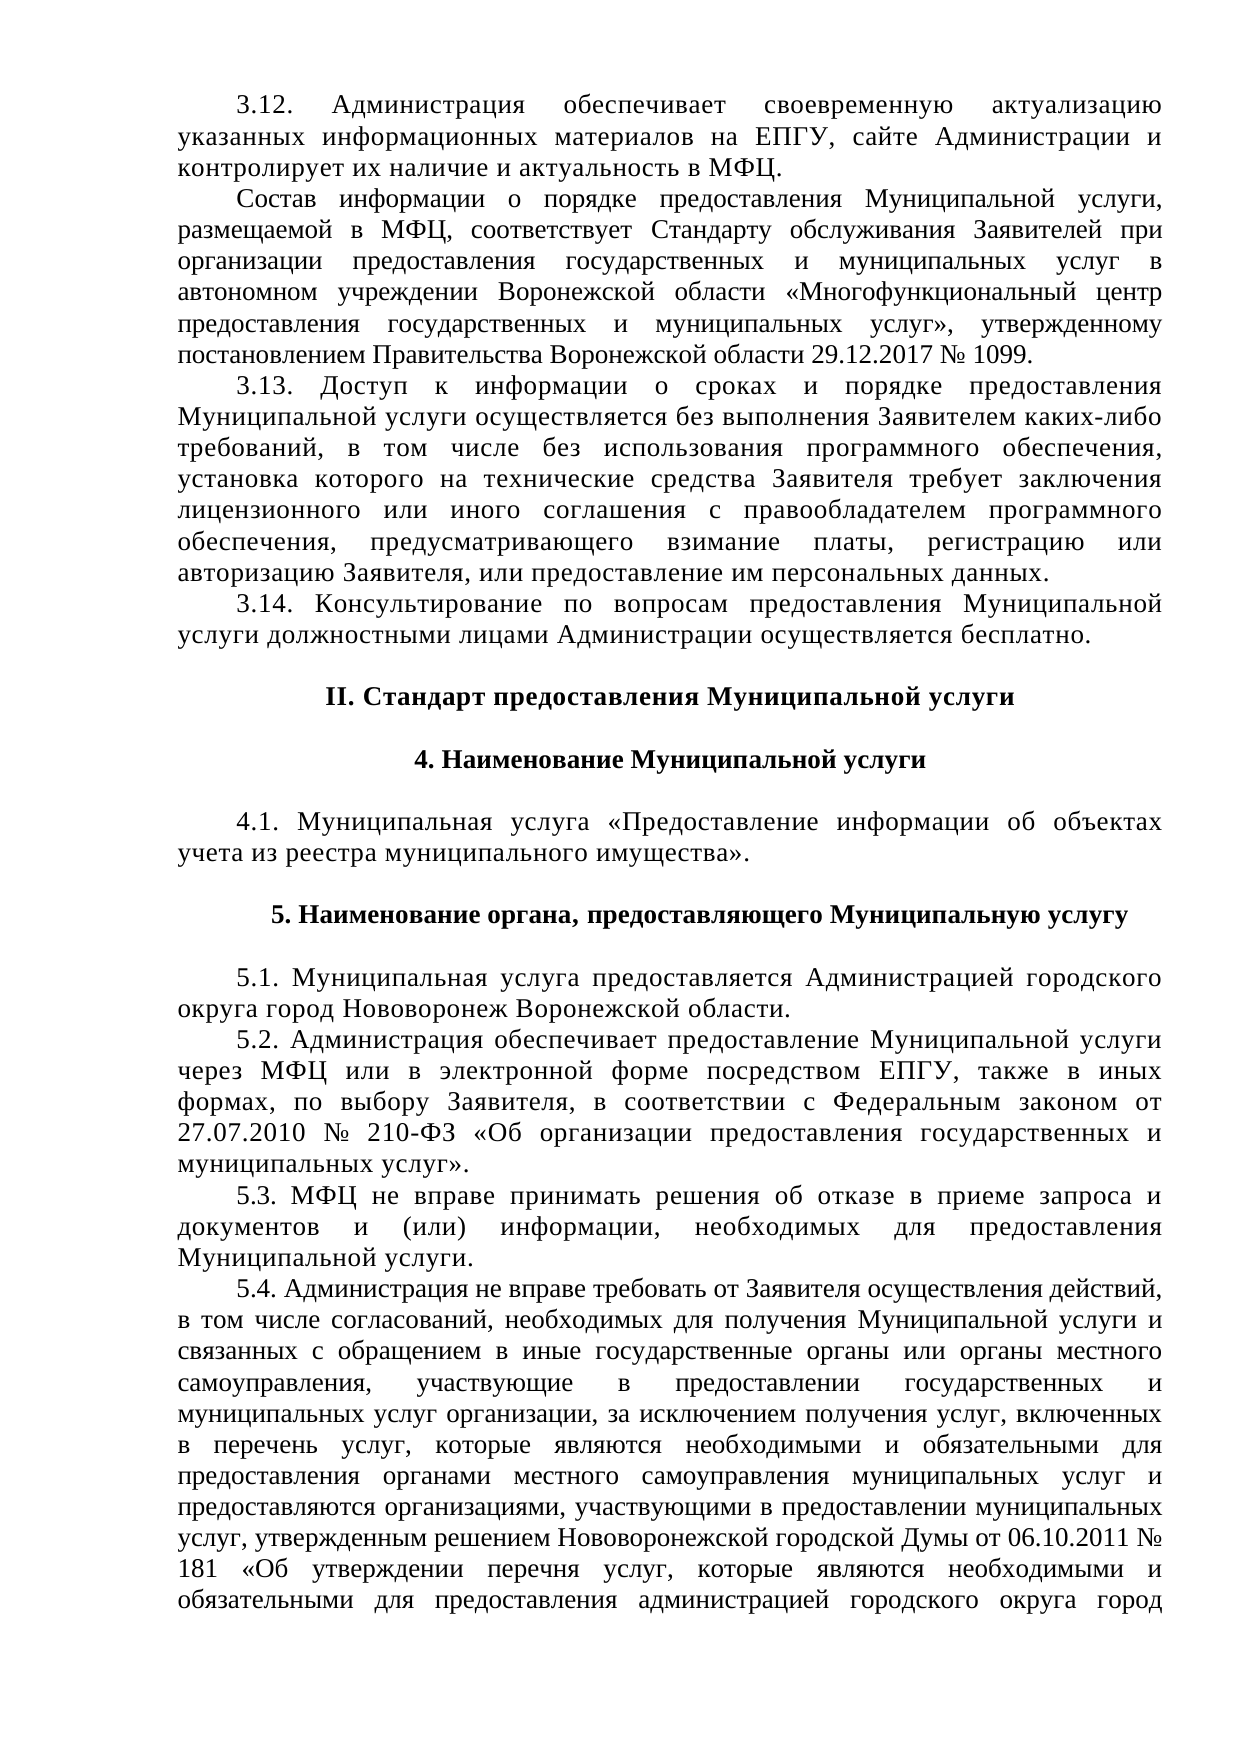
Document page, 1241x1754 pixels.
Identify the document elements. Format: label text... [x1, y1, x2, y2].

text 5. Наименование органа, предоставляющего Муниципальную услугу [177, 898, 1163, 929]
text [177, 1272, 1163, 1615]
text 5.1. Муниципальная услуга предоставляется Администрацией городского округа город Нововоронеж Воронежской области. [177, 961, 1163, 1023]
text 5.2. Администрация обеспечивает предоставление Муниципальной услуги через МФЦ или в электронной форме посредством ЕПГУ, также в иных формах, по выбору Заявителя, в соответствии с Федеральным законом от 27.07.2010 № 210-ФЗ «Об организации предоставления государственных и муниципальных услуг». [177, 1023, 1163, 1179]
text 3.14. Консультирование по вопросам предоставления Муниципальной услуги должностными лицами Администрации осуществляется бесплатно. [177, 587, 1163, 649]
text Состав информации о порядке предоставления Муниципальной услуги, размещаемой в МФЦ, соответствует Стандарту обслуживания Заявителей при организации предоставления государственных и муниципальных услуг в автономном учреждении Воронежской области «Многофункциональный центр предоставления государственных и муниципальных услуг», утвержденному постановлением Правительства Воронежской области 29.12.2017 № 1099. [177, 182, 1163, 369]
text 3.13. Доступ к информации о сроках и порядке предоставления Муниципальной услуги осуществляется без выполнения Заявителем каких-либо требований, в том числе без использования программного обеспечения, установка которого на технические средства Заявителя требует заключения лицензионного или иного соглашения с правообладателем программного обеспечения, предусматривающего взимание платы, регистрацию или авторизацию Заявителя, или предоставление им персональных данных. [177, 369, 1163, 587]
text II. Стандарт предоставления Муниципальной услуги [177, 680, 1163, 712]
text 5.3. МФЦ не вправе принимать решения об отказе в приеме запроса и документов и (или) информации, необходимых для предоставления Муниципальной услуги. [177, 1179, 1163, 1272]
text 3.12. Администрация обеспечивает своевременную актуализацию указанных информационных материалов на ЕПГУ, сайте Администрации и контролирует их наличие и актуальность в МФЦ. [177, 89, 1163, 182]
text 4.1. Муниципальная услуга «Предоставление информации об объектах учета из реестра муниципального имущества». [177, 805, 1163, 867]
text 4. Наименование Муниципальной услуги [177, 743, 1163, 774]
